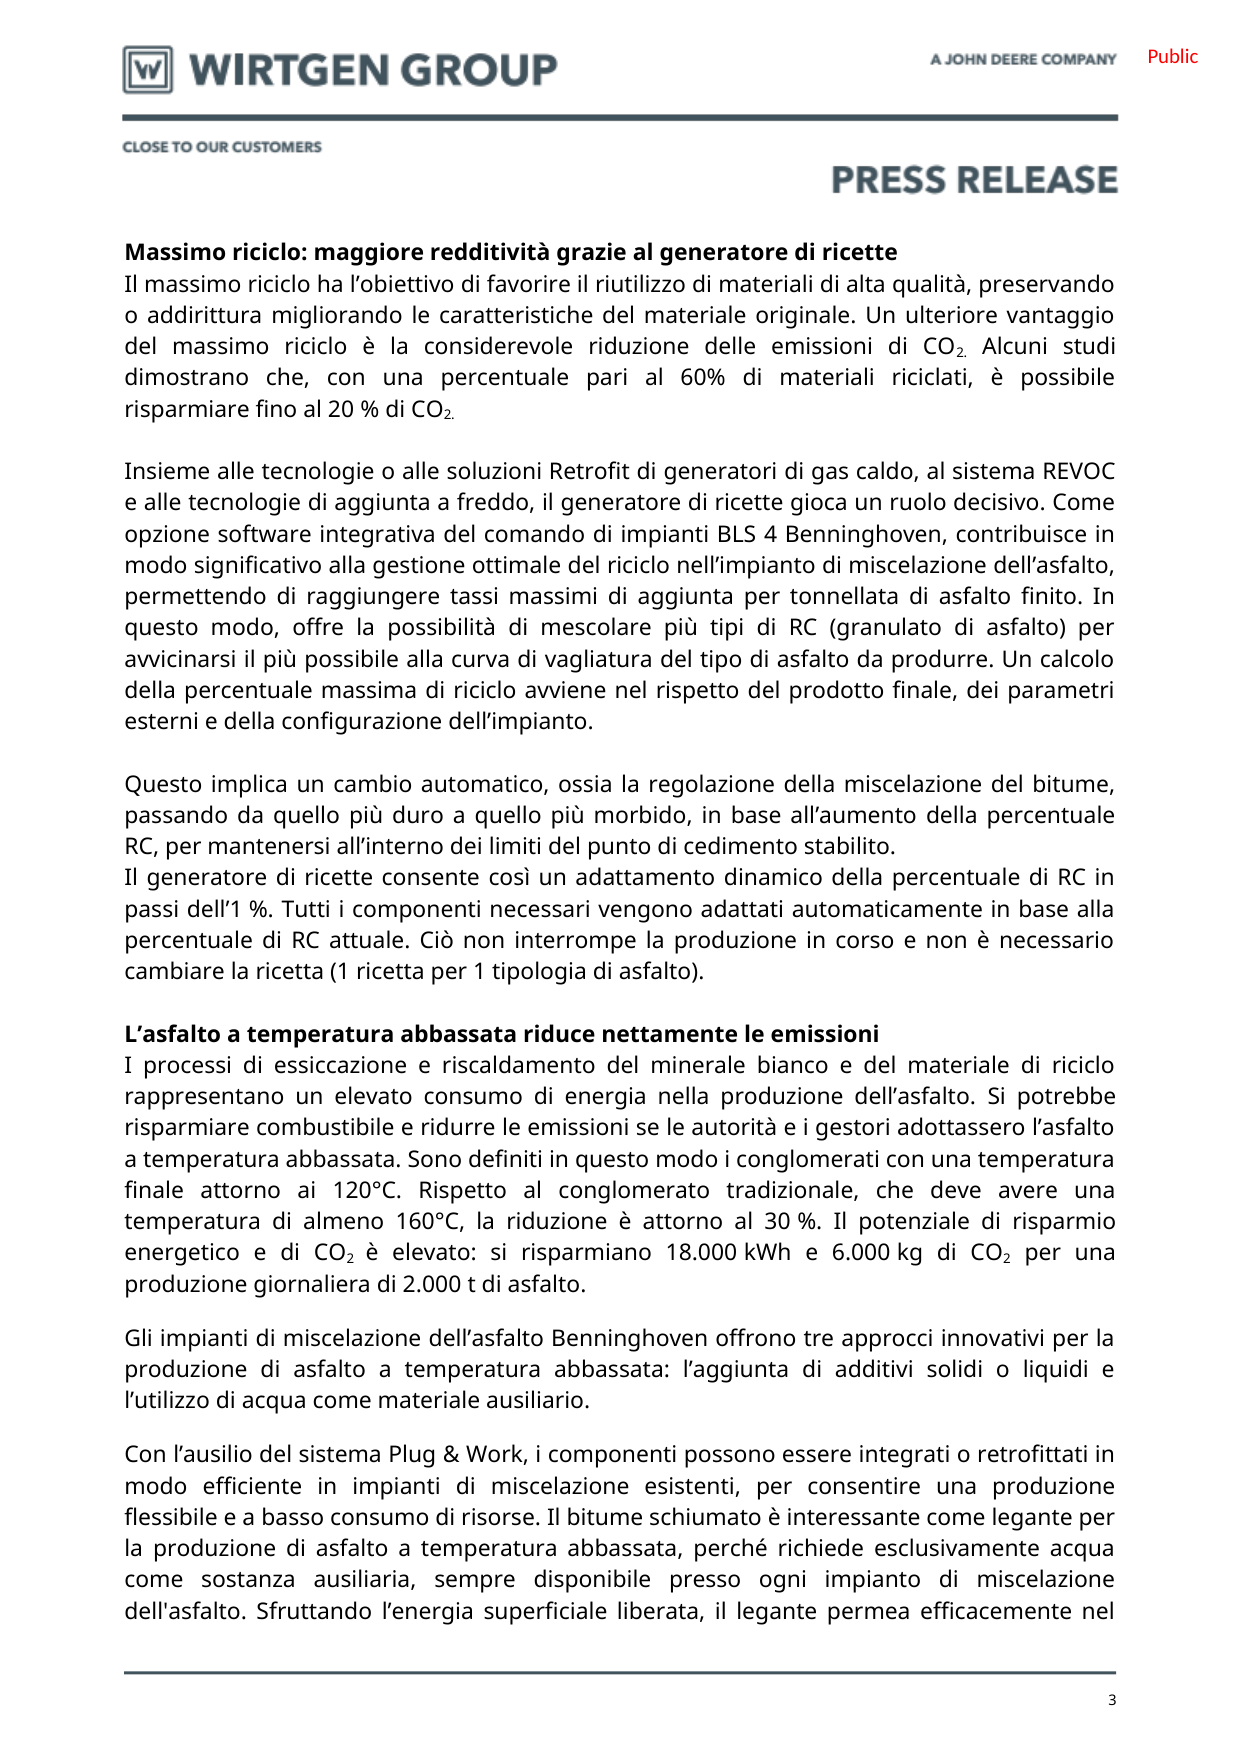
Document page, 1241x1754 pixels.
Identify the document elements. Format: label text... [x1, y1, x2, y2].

text Il massimo riciclo ha l’obiettivo di favorire il riutilizzo di materiali di alta qualità, preservando o addirittura migliorando le caratteristiche del materiale originale. Un ulteriore vantaggio del massimo riciclo è la considerevole riduzione delle emissioni di CO2. Alcuni studi dimostrano che, con una percentuale pari al 60% di materiali riciclati, è possibile risparmiare fino al 20 % di CO2. [124, 267, 1116, 424]
text Insieme alle tecnologie o alle soluzioni Retrofit di generatori di gas caldo, al sistema REVOC e alle tecnologie di aggiunta a freddo, il generatore di ricette gioca un ruolo decisivo. Come opzione software integrativa del comando di impianti BLS 4 Benninghoven, contribuisce in modo significativo alla gestione ottimale del riciclo nell’impianto di miscelazione dell’asfalto, permettendo di raggiungere tassi massimi di aggiunta per tonnellata di asfalto finito. In questo modo, offre la possibilità di mescolare più tipi di RC (granulato di asfalto) per avvicinarsi il più possibile alla curva di vagliatura del tipo di asfalto da produrre. Un calcolo della percentuale massima di riciclo avviene nel rispetto del prodotto finale, dei parametri esterni e della configurazione dell’impianto. [124, 455, 1116, 736]
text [124, 1438, 1116, 1626]
text I processi di essiccazione e riscaldamento del minerale bianco e del materiale di riciclo rappresentano un elevato consumo di energia nella produzione dell’asfalto. Si potrebbe risparmiare combustibile e ridurre le emissioni se le autorità e i gestori adottassero l’asfalto a temperatura abbassata. Sono definiti in questo modo i conglomerati con una temperatura finale attorno ai 120°C. Rispetto al conglomerato tradizionale, che deve avere una temperatura di almeno 160°C, la riduzione è attorno al 30 %. Il potenziale di risparmio energetico e di CO2 è elevato: si risparmiano 18.000 kWh e 6.000 kg di CO2 per una produzione giornaliera di 2.000 t di asfalto. [124, 1049, 1116, 1299]
text Gli impianti di miscelazione dell’asfalto Benninghoven offrono tre approcci innovativi per la produzione di asfalto a temperatura abbassata: l’aggiunta di additivi solidi o liquidi e l’utilizzo di acqua come materiale ausiliario. [124, 1322, 1116, 1415]
text L’asfalto a temperatura abbassata riduce nettamente le emissioni [124, 1017, 1116, 1049]
text Questo implica un cambio automatico, ossia la regolazione della miscelazione del bitume, passando da quello più duro a quello più morbido, in base all’aumento della percentuale RC, per mantenersi all’interno dei limiti del punto di cedimento stabilito. [124, 767, 1116, 861]
text Il generatore di ricette consente così un adattamento dinamico della percentuale di RC in passi dell’1 %. Tutti i componenti necessari vengono adattati automaticamente in base alla percentuale di RC attuale. Ciò non interrompe la produzione in corso e non è necessario cambiare la ricetta (1 ricetta per 1 tipologia di asfalto). [124, 861, 1116, 986]
text Massimo riciclo: maggiore redditività grazie al generatore di ricette [124, 236, 1116, 267]
